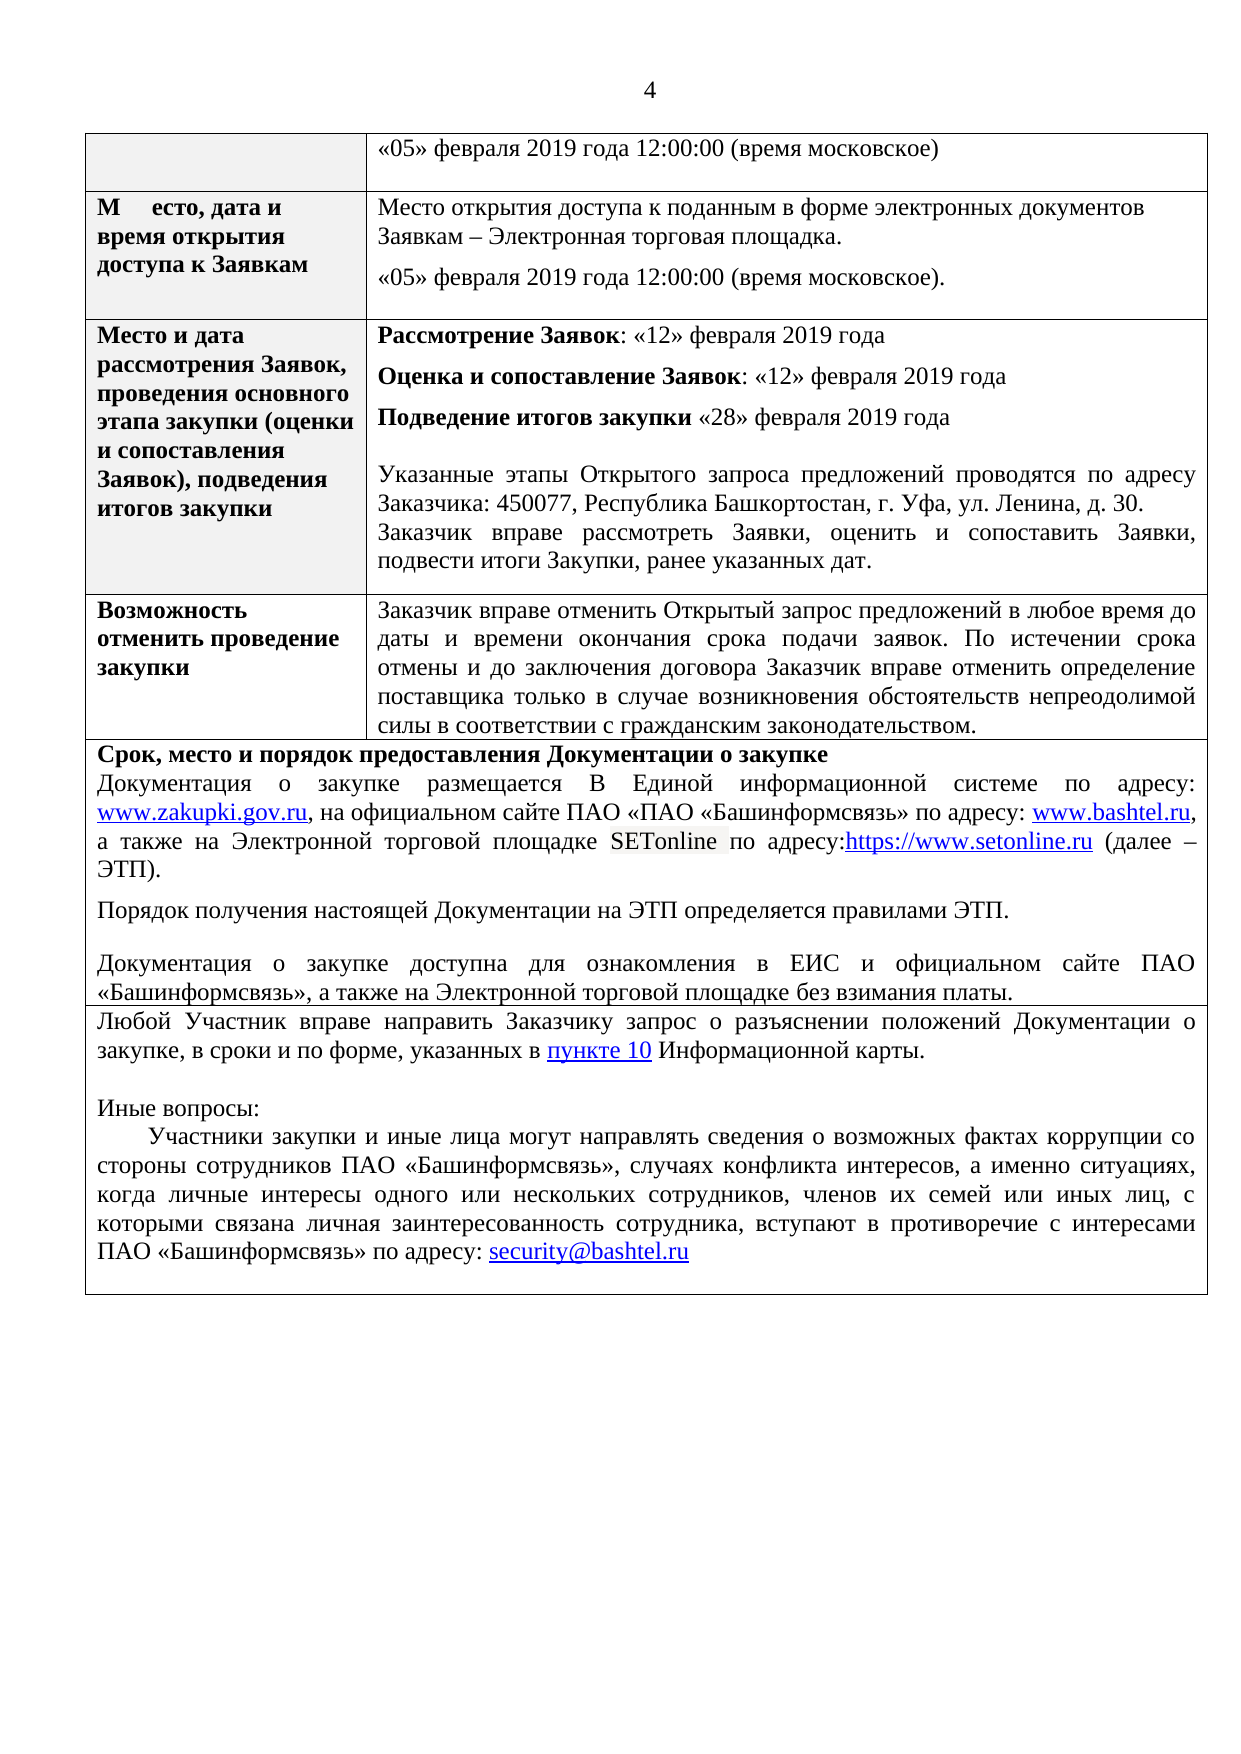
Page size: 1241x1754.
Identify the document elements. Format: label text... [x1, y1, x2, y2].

table_cell Заказчик вправе отменить Открытый запрос предложений в любое время до даты и времени окончания срока подачи заявок. По истечении срока отмены и до заключения договора Заказчик вправе отменить определение поставщика только в случае возникновения обстоятельств непреодолимой силы в соответствии с гражданским законодательством. [367, 595, 1207, 738]
table_cell Срок, место и порядок предоставления Документации о закупке Документация о закупке размещается В Единой информационной системе по адресу: www.zakupki.gov.ru, на официальном сайте ПАО «ПАО «Башинформсвязь» по адресу: www.bashtel.ru, а также на Электронной торговой площадке SETonline по адресу:https://www.setonline.ru (далее – ЭТП). Порядок получения настоящей Документации на ЭТП определяется правилами ЭТП. Документация о закупке доступна для ознакомления в ЕИС и официальном сайте ПАО «Башинформсвязь», а также на Электронной торговой площадке без взимания платы. [86, 740, 1207, 1005]
table_cell Рассмотрение Заявок: «12» февраля 2019 года Оценка и сопоставление Заявок: «12» февраля 2019 года Подведение итогов закупки «28» февраля 2019 года Указанные этапы Открытого запроса предложений проводятся по адресу Заказчика: 450077, Республика Башкортостан, г. Уфа, ул. Ленина, д. 30. Заказчик вправе рассмотреть Заявки, оценить и сопоставить Заявки, подвести итоги Закупки, ранее указанных дат. [367, 320, 1207, 594]
table_cell Возможность отменить проведение закупки [86, 595, 366, 738]
table_cell М есто, дата и время открытия доступа к Заявкам [86, 192, 366, 319]
table_cell Любой Участник вправе направить Заказчику запрос о разъяснении положений Документации о закупке, в сроки и по форме, указанных в пункте 10 Информационной карты. Иные вопросы: Участники закупки и иные лица могут направлять сведения о возможных фактах коррупции со стороны сотрудников ПАО «Башинформсвязь», случаях конфликта интересов, а именно ситуациях, когда личные интересы одного или нескольких сотрудников, членов их семей или иных лиц, с которыми связана личная заинтересованность сотрудника, вступают в противоречие с интересами ПАО «Башинформсвязь» по адресу: security@bashtel.ru [86, 1006, 1207, 1294]
table_cell Место и дата рассмотрения Заявок, проведения основного этапа закупки (оценки и сопоставления Заявок), подведения итогов закупки [86, 320, 366, 594]
table_cell Место открытия доступа к поданным в форме электронных документов Заявкам – Электронная торговая площадка. «05» февраля 2019 года 12:00:00 (время московское). [367, 192, 1207, 319]
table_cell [86, 134, 366, 191]
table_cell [367, 134, 1207, 191]
